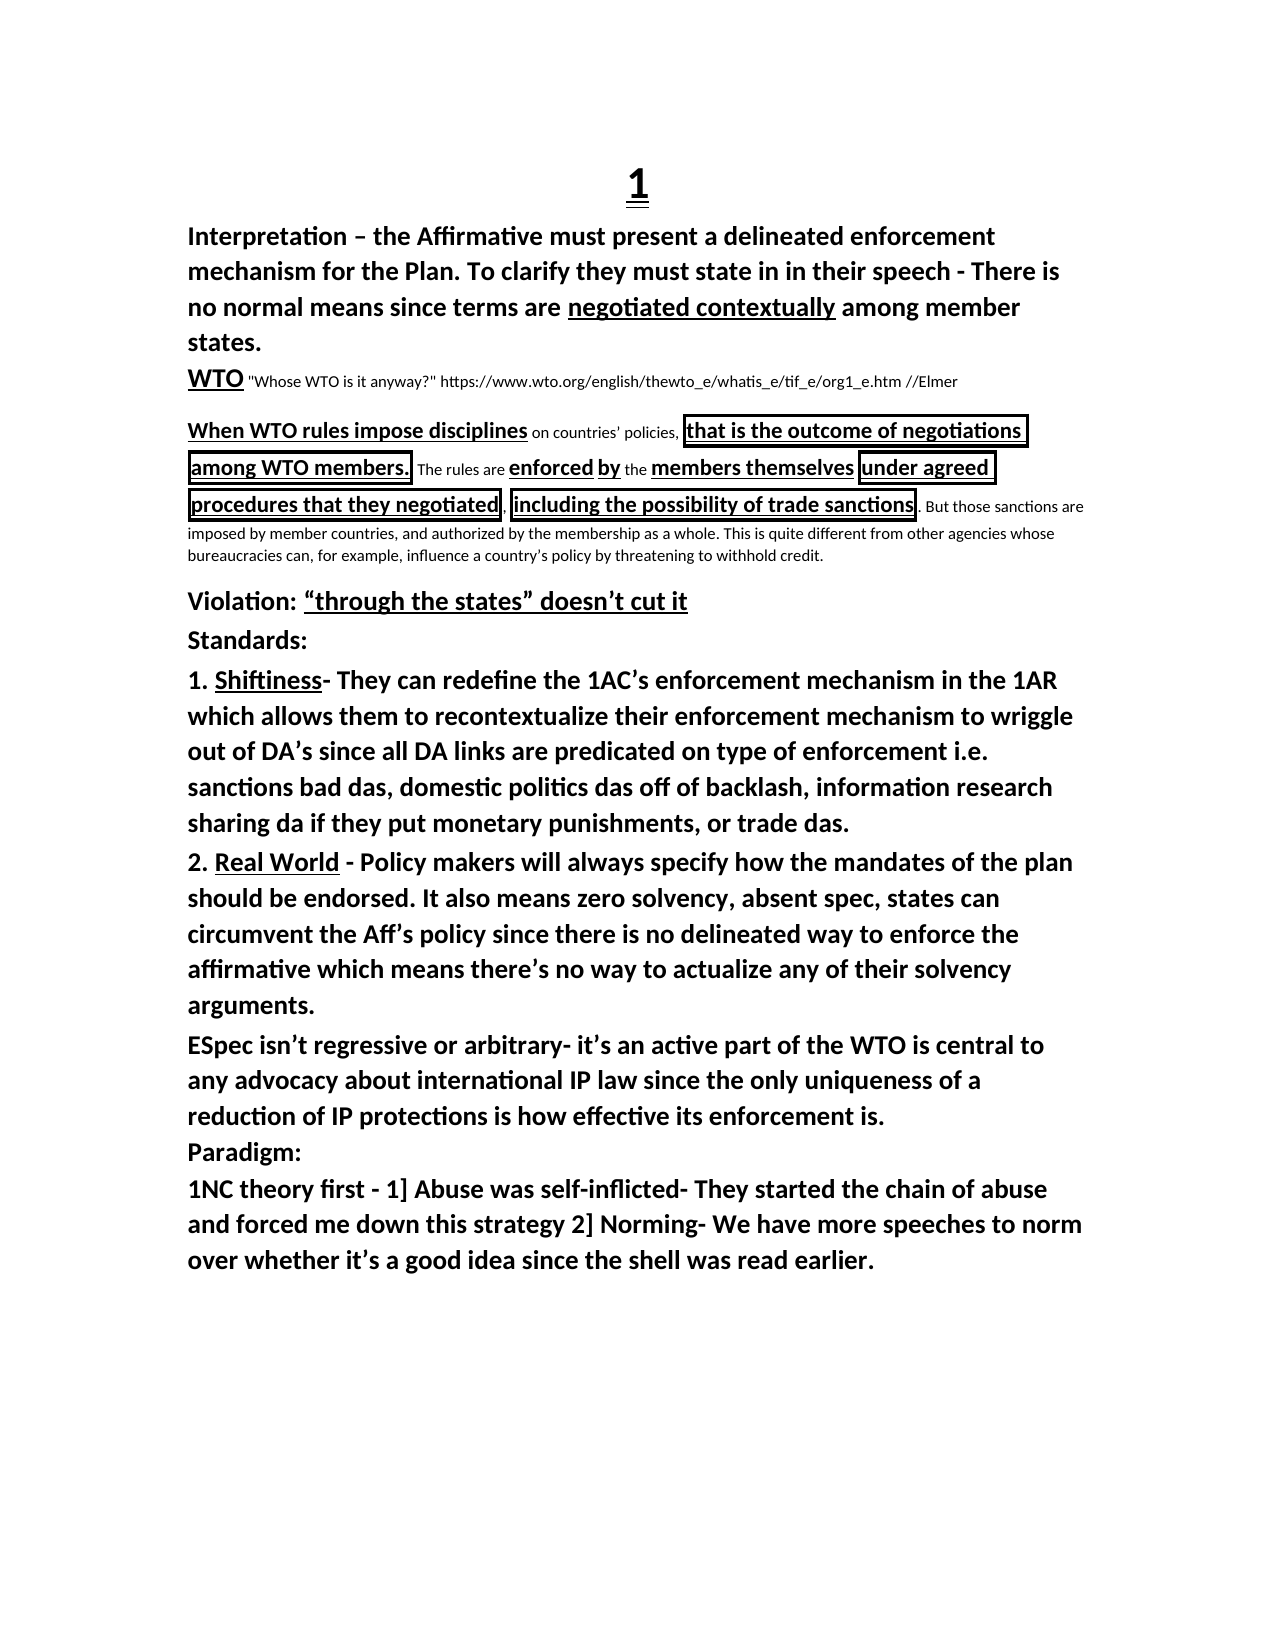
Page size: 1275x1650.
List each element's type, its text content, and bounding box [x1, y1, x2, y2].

subtitle 1 [187, 154, 1087, 210]
text WTO "Whose WTO is it anyway?" https://www.wto.org/english/thewto_e/whatis_e/tif_e/org1_e.htm //Elmer [187, 361, 1087, 394]
subtitle Violation: “through the states” doesn’t cut it [187, 584, 1087, 617]
subtitle Interpretation – the Affirmative must present a delineated enforcement mechanism for the Plan. To clarify they must state in in their speech - There is no normal means since terms are negotiated contextually among member states. [187, 219, 1087, 358]
subtitle Standards: [187, 623, 1087, 656]
subtitle ESpec isn’t regressive or arbitrary- it’s an active part of the WTO is central to any advocacy about international IP law since the only uniqueness of a reduction of IP protections is how effective its enforcement is. [187, 1028, 1087, 1132]
subtitle 2. Real World - Policy makers will always specify how the mandates of the plan should be endorsed. It also means zero solvency, absent spec, states can circumvent the Aff’s policy since there is no delineated way to enforce the affirmative which means there’s no way to actualize any of their solvency arguments. [187, 846, 1087, 1021]
text When WTO rules impose disciplines on countries’ policies, that is the outcome of negotiations among WTO members. The rules are enforced by the members themselves under agreed procedures that they negotiated, including the possibility of trade sanctions. But those sanctions are imposed by member countries, and authorized by the membership as a whole. This is quite different from other agencies whose bureaucracies can, for example, influence a country’s policy by threatening to withhold credit. [187, 413, 1087, 565]
subtitle 1. Shiftiness- They can redefine the 1AC’s enforcement mechanism in the 1AR which allows them to recontextualize their enforcement mechanism to wriggle out of DA’s since all DA links are predicated on type of enforcement i.e. sanctions bad das, domestic politics das off of backlash, information research sharing da if they put monetary punishments, or trade das. [187, 663, 1087, 839]
subtitle Paradigm: [187, 1135, 1087, 1168]
subtitle 1NC theory first - 1] Abuse was self-inflicted- They started the chain of abuse and forced me down this strategy 2] Norming- We have more speeches to norm over whether it’s a good idea since the shell was read earlier. [187, 1172, 1087, 1276]
